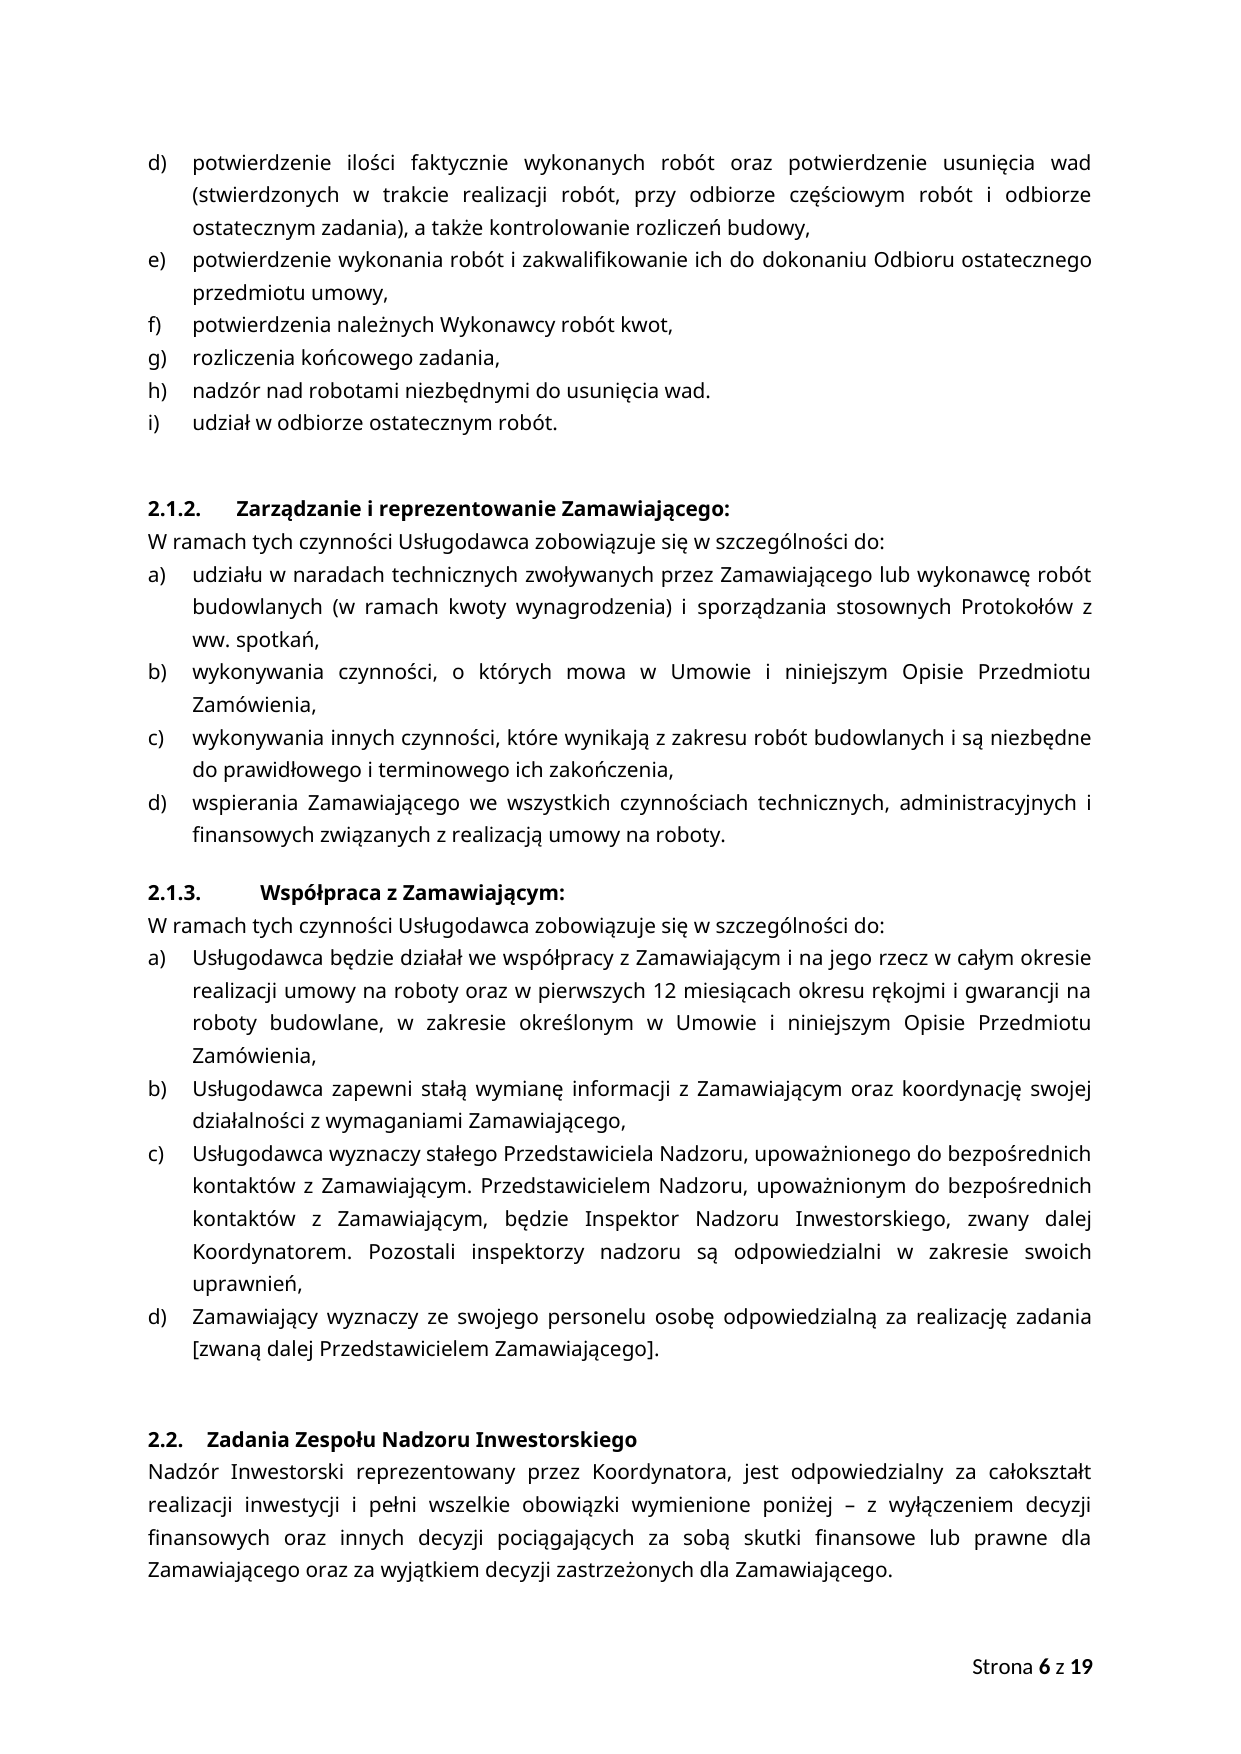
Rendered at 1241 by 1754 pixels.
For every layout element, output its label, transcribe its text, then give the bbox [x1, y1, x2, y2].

list Usługodawca zapewni stałą wymianę informacji z Zamawiającym oraz koordynację swojej działalności z wymaganiami Zamawiającego, [148, 1074, 1093, 1135]
list Usługodawca będzie działał we współpracy z Zamawiającym i na jego rzecz w całym okresie realizacji umowy na roboty oraz w pierwszych 12 miesiącach okresu rękojmi i gwarancji na roboty budowlane, w zakresie określonym w Umowie i niniejszym Opisie Przedmiotu Zamówienia, [148, 943, 1093, 1069]
list wspierania Zamawiającego we wszystkich czynnościach technicznych, administracyjnych i finansowych związanych z realizacją umowy na roboty. [148, 788, 1093, 849]
list nadzór nad robotami niezbędnymi do usunięcia wad. [148, 376, 1093, 404]
list udziału w naradach technicznych zwoływanych przez Zamawiającego lub wykonawcę robót budowlanych (w ramach kwoty wynagrodzenia) i sporządzania stosownych Protokołów z ww. spotkań, [148, 560, 1093, 653]
subtitle Zarządzanie i reprezentowanie Zamawiającego: [148, 494, 1093, 523]
subtitle Współpraca z Zamawiającym: [148, 878, 1093, 907]
text W ramach tych czynności Usługodawca zobowiązuje się w szczególności do: [148, 911, 1093, 939]
list wykonywania czynności, o których mowa w Umowie i niniejszym Opisie Przedmiotu Zamówienia, [148, 657, 1093, 718]
list wykonywania innych czynności, które wynikają z zakresu robót budowlanych i są niezbędne do prawidłowego i terminowego ich zakończenia, [148, 723, 1093, 784]
list potwierdzenie wykonania robót i zakwalifikowanie ich do dokonaniu Odbioru ostatecznego przedmiotu umowy, [148, 245, 1093, 306]
list potwierdzenia należnych Wykonawcy robót kwot, [148, 311, 1093, 339]
subtitle Zadania Zespołu Nadzoru Inwestorskiego [148, 1425, 1093, 1453]
list rozliczenia końcowego zadania, [148, 343, 1093, 372]
list Usługodawca wyznaczy stałego Przedstawiciela Nadzoru, upoważnionego do bezpośrednich kontaktów z Zamawiającym. Przedstawicielem Nadzoru, upoważnionym do bezpośrednich kontaktów z Zamawiającym, będzie Inspektor Nadzoru Inwestorskiego, zwany dalej Koordynatorem. Pozostali inspektorzy nadzoru są odpowiedzialni w zakresie swoich uprawnień, [148, 1139, 1093, 1298]
text W ramach tych czynności Usługodawca zobowiązuje się w szczególności do: [148, 527, 1093, 556]
list Zamawiający wyznaczy ze swojego personelu osobę odpowiedzialną za realizację zadania [zwaną dalej Przedstawicielem Zamawiającego]. [148, 1302, 1093, 1363]
text Nadzór Inwestorski reprezentowany przez Koordynatora, jest odpowiedzialny za całokształt realizacji inwestycji i pełni wszelkie obowiązki wymienione poniżej – z wyłączeniem decyzji finansowych oraz innych decyzji pociągających za sobą skutki finansowe lub prawne dla Zamawiającego oraz za wyjątkiem decyzji zastrzeżonych dla Zamawiającego. [148, 1457, 1093, 1584]
list udział w odbiorze ostatecznym robót. [148, 408, 1093, 437]
list potwierdzenie ilości faktycznie wykonanych robót oraz potwierdzenie usunięcia wad (stwierdzonych w trakcie realizacji robót, przy odbiorze częściowym robót i odbiorze ostatecznym zadania), a także kontrolowanie rozliczeń budowy, [148, 148, 1093, 241]
